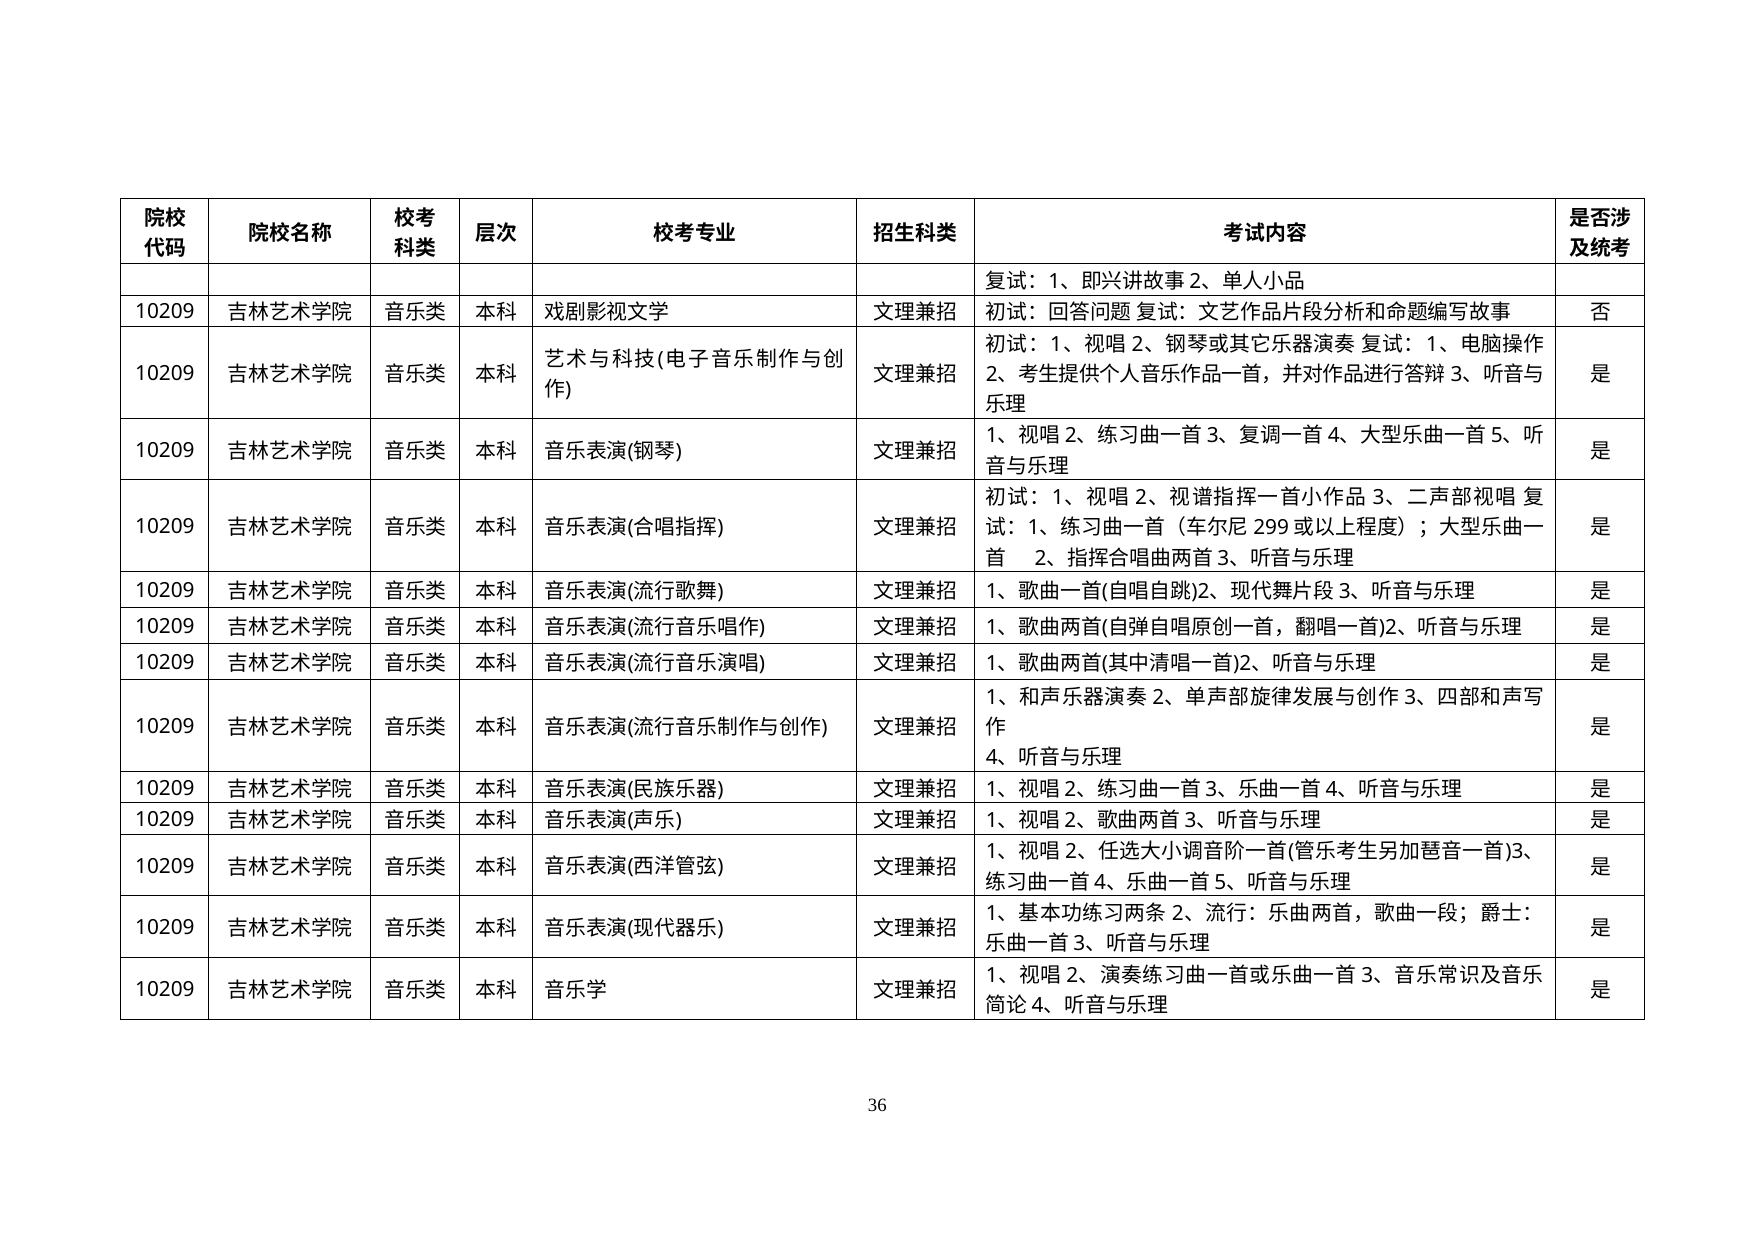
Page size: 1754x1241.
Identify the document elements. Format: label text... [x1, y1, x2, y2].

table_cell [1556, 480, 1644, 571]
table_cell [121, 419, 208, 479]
table_header 是否涉及统考 [1556, 199, 1644, 263]
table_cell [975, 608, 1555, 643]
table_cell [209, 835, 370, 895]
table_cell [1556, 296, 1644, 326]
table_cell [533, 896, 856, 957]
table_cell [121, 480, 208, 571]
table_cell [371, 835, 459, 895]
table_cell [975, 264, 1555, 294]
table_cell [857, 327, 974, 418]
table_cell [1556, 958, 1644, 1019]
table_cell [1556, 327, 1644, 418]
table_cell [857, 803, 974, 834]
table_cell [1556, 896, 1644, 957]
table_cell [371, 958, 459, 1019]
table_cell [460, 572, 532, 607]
table_header 考试内容 [975, 199, 1555, 263]
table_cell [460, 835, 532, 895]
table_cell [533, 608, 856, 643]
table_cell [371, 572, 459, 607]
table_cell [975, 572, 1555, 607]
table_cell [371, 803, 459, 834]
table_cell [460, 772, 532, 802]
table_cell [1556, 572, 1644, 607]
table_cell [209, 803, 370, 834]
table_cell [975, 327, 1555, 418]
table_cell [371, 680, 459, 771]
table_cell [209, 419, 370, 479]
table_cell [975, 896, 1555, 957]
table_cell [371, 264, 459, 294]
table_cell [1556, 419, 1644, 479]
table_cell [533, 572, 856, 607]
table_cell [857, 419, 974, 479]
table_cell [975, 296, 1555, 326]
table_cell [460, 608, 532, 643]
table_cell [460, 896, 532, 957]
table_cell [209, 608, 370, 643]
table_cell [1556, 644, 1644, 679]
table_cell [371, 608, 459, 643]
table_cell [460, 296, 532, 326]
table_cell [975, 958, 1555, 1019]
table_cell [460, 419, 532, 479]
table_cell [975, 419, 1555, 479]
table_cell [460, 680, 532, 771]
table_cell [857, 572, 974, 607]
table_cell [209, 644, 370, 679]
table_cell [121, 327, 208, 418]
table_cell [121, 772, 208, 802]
table_header 校考专业 [533, 199, 856, 263]
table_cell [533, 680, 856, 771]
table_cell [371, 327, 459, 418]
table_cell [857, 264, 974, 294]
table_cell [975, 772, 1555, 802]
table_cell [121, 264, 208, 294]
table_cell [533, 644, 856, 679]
table_header 院校名称 [209, 199, 370, 263]
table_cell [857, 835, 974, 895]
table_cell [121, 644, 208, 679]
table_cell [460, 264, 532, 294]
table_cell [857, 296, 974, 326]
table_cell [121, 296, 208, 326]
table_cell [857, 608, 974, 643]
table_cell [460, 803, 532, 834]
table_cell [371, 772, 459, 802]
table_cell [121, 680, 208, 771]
table_header 层次 [460, 199, 532, 263]
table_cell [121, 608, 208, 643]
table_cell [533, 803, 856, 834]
table_header 招生科类 [857, 199, 974, 263]
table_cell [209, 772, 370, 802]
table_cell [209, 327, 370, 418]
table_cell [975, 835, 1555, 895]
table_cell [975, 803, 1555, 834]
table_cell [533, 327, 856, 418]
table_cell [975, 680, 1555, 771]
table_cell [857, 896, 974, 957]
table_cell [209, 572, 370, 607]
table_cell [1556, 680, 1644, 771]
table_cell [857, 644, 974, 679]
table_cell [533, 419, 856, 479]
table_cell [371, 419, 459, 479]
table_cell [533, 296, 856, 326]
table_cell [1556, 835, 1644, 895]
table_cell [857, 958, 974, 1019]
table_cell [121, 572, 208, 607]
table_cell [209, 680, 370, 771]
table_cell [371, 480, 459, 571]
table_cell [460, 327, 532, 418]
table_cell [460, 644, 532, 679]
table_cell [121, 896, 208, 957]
table_header 院校 代码 [121, 199, 208, 263]
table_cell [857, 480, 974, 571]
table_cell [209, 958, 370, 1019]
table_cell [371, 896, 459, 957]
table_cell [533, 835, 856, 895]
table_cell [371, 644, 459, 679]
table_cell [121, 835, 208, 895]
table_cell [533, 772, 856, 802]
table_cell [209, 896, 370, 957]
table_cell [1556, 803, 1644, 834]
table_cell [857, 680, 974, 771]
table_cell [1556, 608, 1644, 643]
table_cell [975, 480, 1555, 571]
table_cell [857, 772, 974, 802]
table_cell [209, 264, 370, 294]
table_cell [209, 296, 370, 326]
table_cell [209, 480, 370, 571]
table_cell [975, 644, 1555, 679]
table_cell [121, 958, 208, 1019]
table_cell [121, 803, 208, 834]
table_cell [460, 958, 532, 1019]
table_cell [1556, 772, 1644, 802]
table_header 校考 科类 [371, 199, 459, 263]
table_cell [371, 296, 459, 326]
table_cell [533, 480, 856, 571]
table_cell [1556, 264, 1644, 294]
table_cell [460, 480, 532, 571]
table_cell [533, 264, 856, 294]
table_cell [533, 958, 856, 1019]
